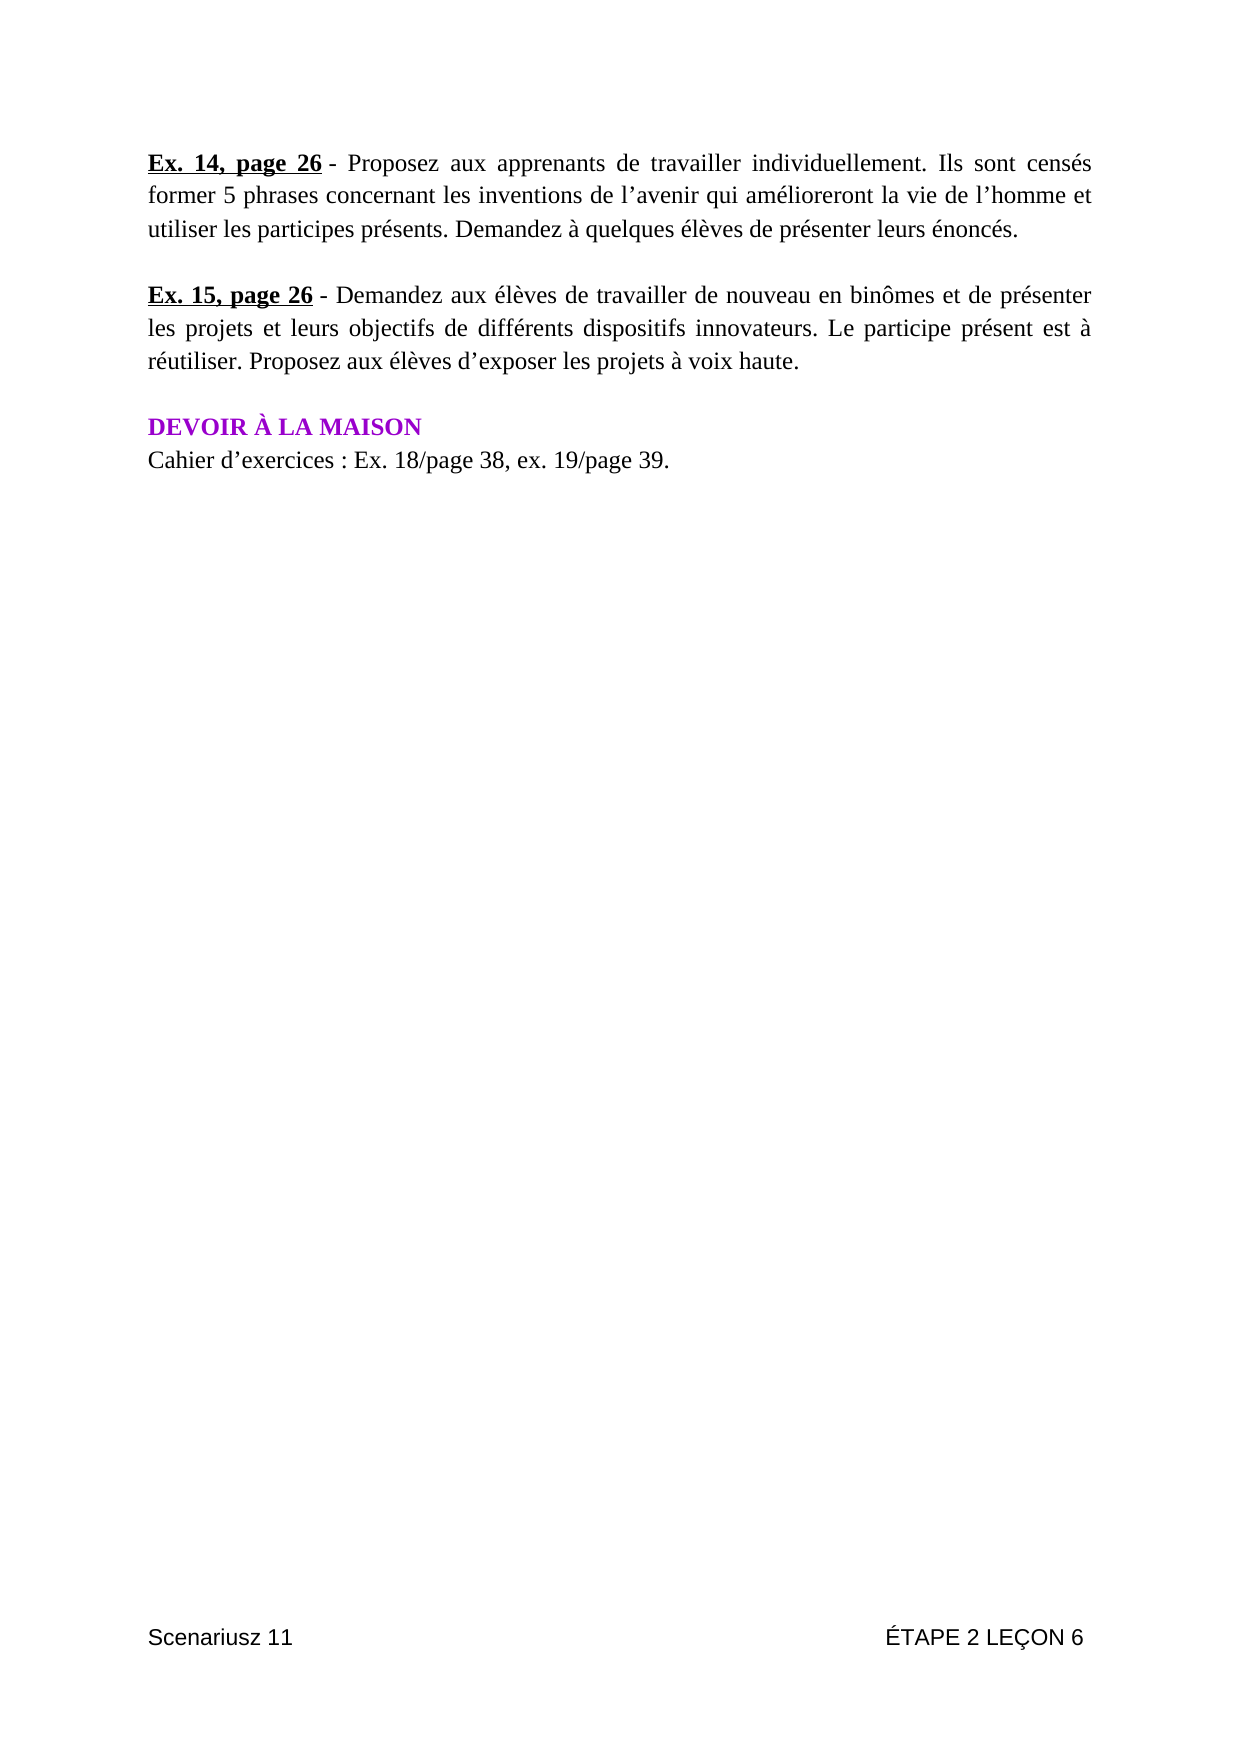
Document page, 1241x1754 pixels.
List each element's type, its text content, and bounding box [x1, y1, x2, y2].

text DEVOIR À LA MAISON [148, 412, 1093, 441]
text Cahier d’exercices : Ex. 18/page 38, ex. 19/page 39. [148, 445, 1093, 473]
text Ex. 14, page 26 - Proposez aux apprenants de travailler individuellement. Ils sont censés former 5 phrases concernant les inventions de l’avenir qui amélioreront la vie de l’homme et utiliser les participes présents. Demandez à quelques élèves de présenter leurs énoncés. [148, 148, 1093, 242]
text Ex. 15, page 26 - Demandez aux élèves de travailler de nouveau en binômes et de présenter les projets et leurs objectifs de différents dispositifs innovateurs. Le participe présent est à réutiliser. Proposez aux élèves d’exposer les projets à voix haute. [148, 280, 1093, 374]
